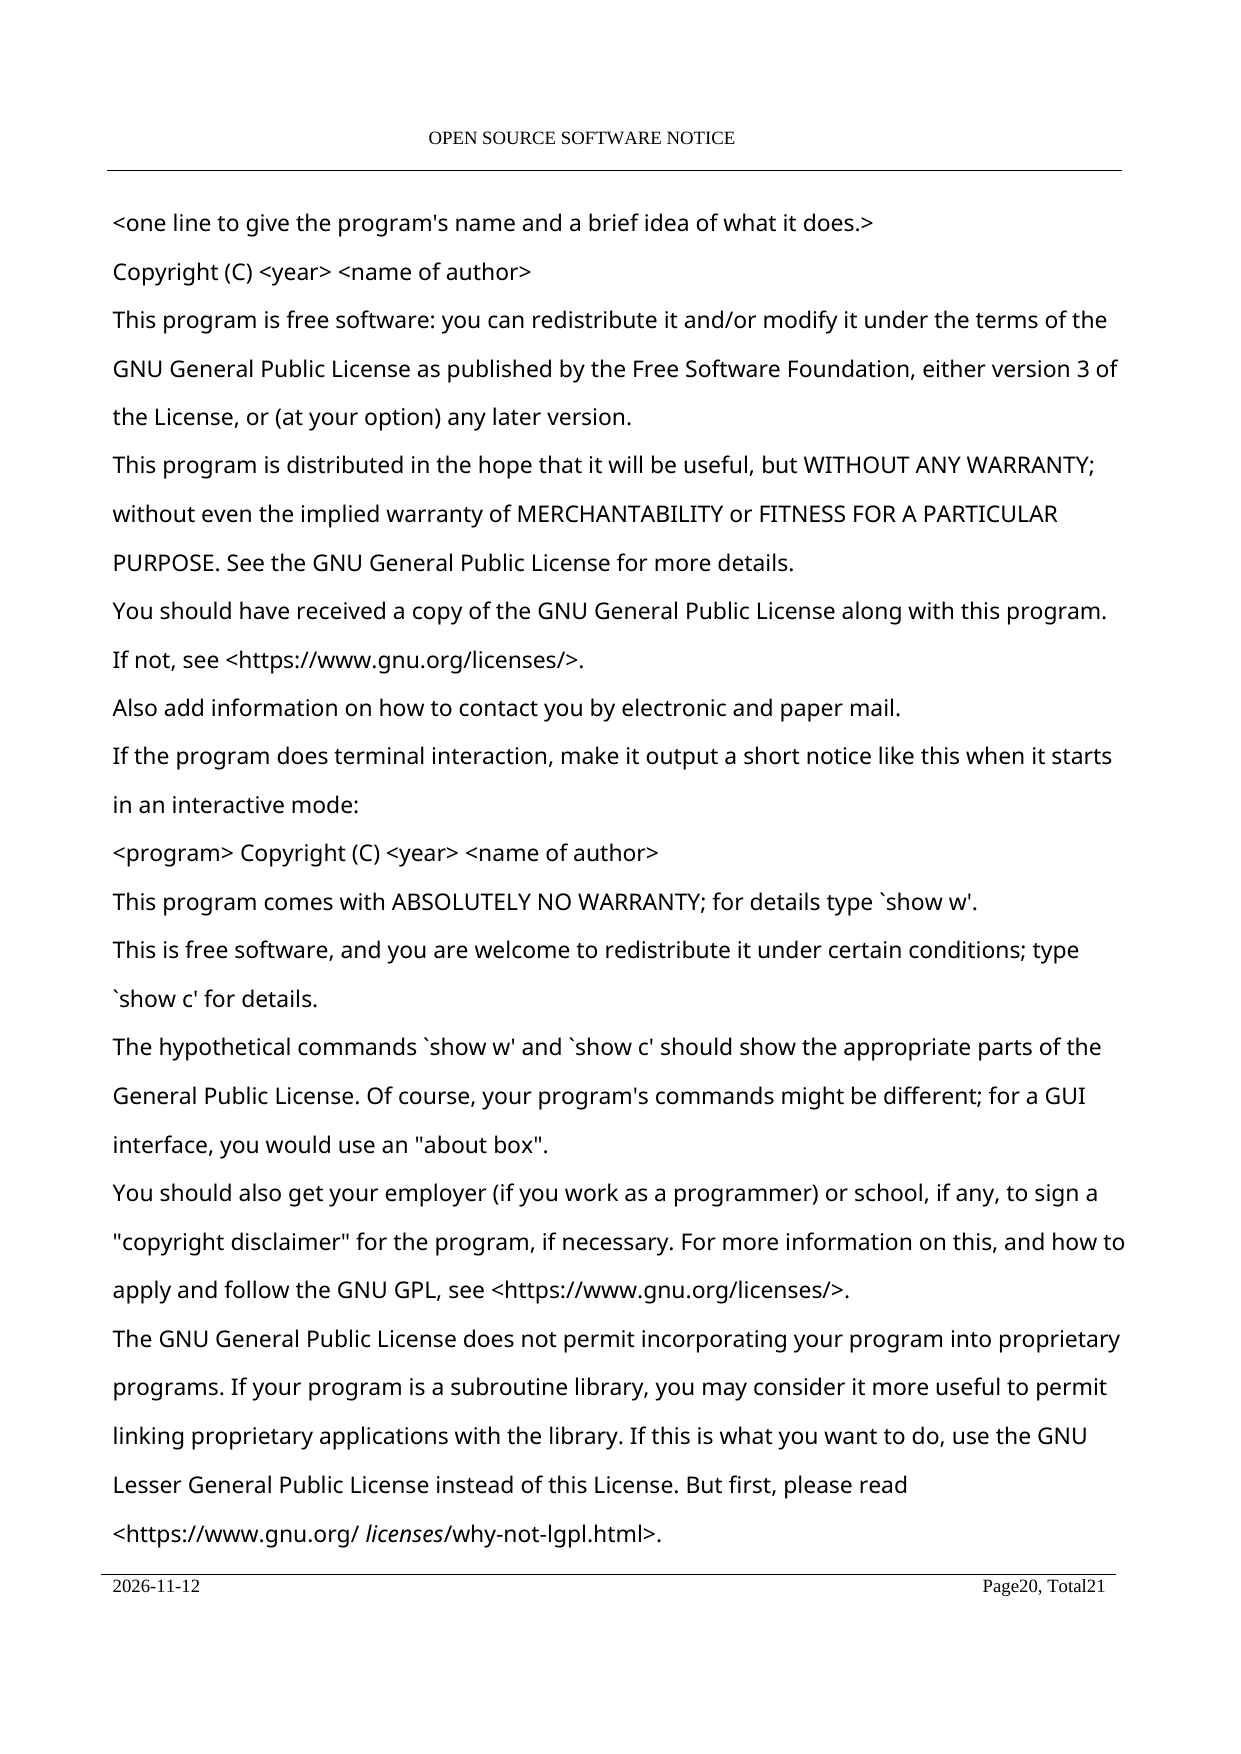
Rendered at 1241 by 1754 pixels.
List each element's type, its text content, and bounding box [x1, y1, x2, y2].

text <program> Copyright (C) <year> <name of author> This program comes with ABSOLUTELY NO WARRANTY; for details type `show w'. This is free software, and you are welcome to redistribute it under certain conditions; type `show c' for details. [112, 836, 1128, 1015]
text If the program does terminal interaction, make it output a short notice like this when it starts in an interactive mode: [112, 739, 1128, 821]
text Also add information on how to contact you by electronic and paper mail. [112, 691, 1128, 724]
text The GNU General Public License does not permit incorporating your program into proprietary programs. If your program is a subroutine library, you may consider it more useful to permit linking proprietary applications with the library. If this is what you want to do, use the GNU Lesser General Public License instead of this License. But first, please read <https://www.gnu.org/ licenses/why-not-lgpl.html>. [112, 1322, 1128, 1549]
text You should have received a copy of the GNU General Public License along with this program. If not, see <https://www.gnu.org/licenses/>. [112, 594, 1128, 676]
text This program is free software: you can redistribute it and/or modify it under the terms of the GNU General Public License as published by the Free Software Foundation, either version 3 of the License, or (at your option) any later version. [112, 303, 1128, 433]
text <one line to give the program's name and a brief idea of what it does.> Copyright (C) <year> <name of author> [112, 206, 1128, 288]
text You should also get your employer (if you work as a programmer) or school, if any, to sign a "copyright disclaimer" for the program, if necessary. For more information on this, and how to apply and follow the GNU GPL, see <https://www.gnu.org/licenses/>. [112, 1176, 1128, 1306]
text This program is distributed in the hope that it will be useful, but WITHOUT ANY WARRANTY; without even the implied warranty of MERCHANTABILITY or FITNESS FOR A PARTICULAR PURPOSE. See the GNU General Public License for more details. [112, 449, 1128, 579]
text The hypothetical commands `show w' and `show c' should show the appropriate parts of the General Public License. Of course, your program's commands might be different; for a GUI interface, you would use an "about box". [112, 1031, 1128, 1161]
